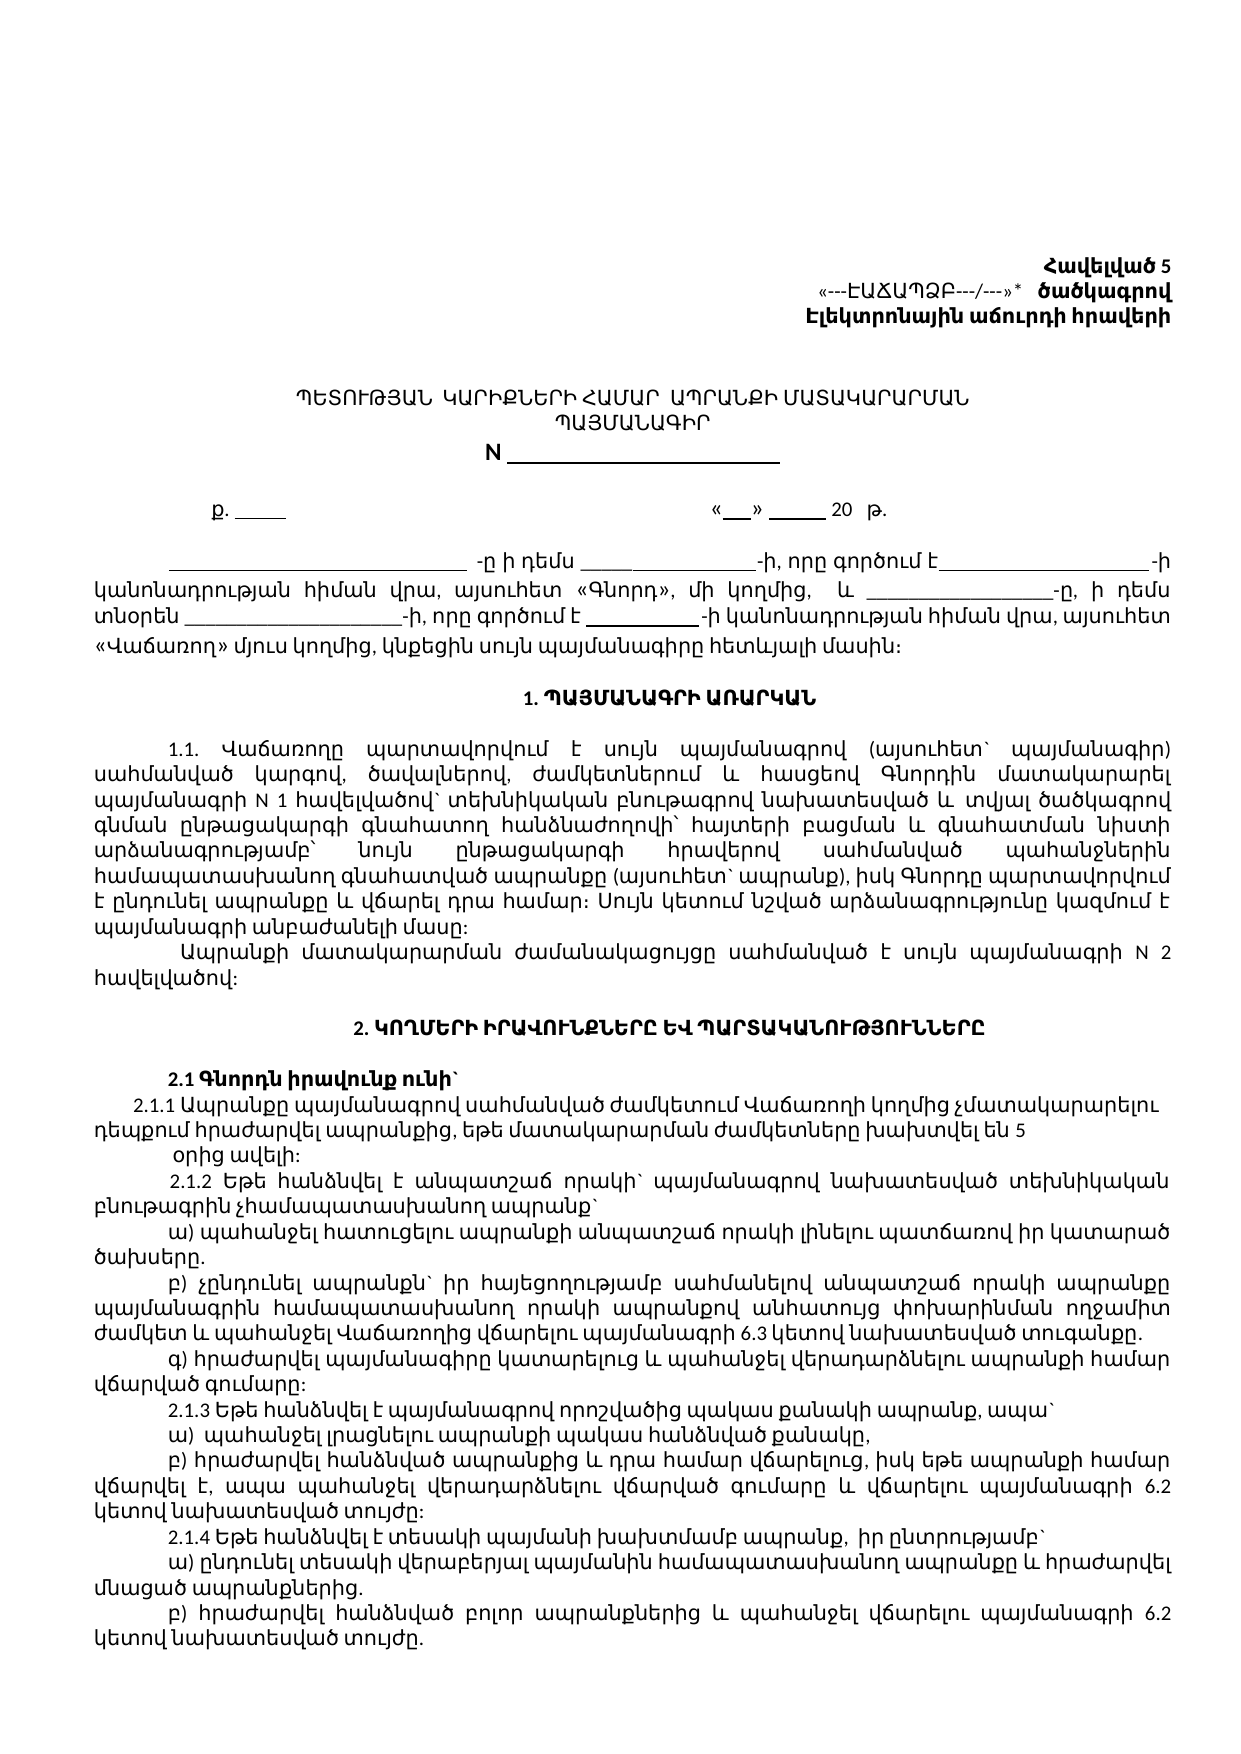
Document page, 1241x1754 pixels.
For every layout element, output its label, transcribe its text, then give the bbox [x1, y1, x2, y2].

text բ) չընդունել ապրանքն` իր հայեցողությամբ սահմանելով անպատշաճ որակի ապրանքը պայմանագրին համապատասխանող որակի ապրանքով անհատույց փոխարինման ողջամիտ ժամկետ և պահանջել Վաճառողից վճարելու պայմանագրի 6.3 կետով նախատեսված տուգանքը. [94, 1270, 1171, 1346]
text 2.1.1 Ապրանքը պայմանագրով սահմանված ժամկետում Վաճառողի կողմից չմատակարարելու դեպքում հրաժարվել ապրանքից, եթե մատակարարման ժամկետները խախտվել են 5 [94, 1092, 1171, 1143]
text ՊԱՅՄԱՆԱԳԻՐ [79, 411, 1171, 436]
text -ը ի դեմս _____ -ի, որը գործում է -ի կանոնադրության հիման վրա, այսուհետ «Գնորդ», մի կողմից, և __________________-ը, ի դեմս տնօրեն _____________________-ի, որը գործում է -ի կանոնադրության հիման վրա, այսուհետ «Վաճառող» մյուս կողմից, կնքեցին սույն պայմանագիրը հետևյալի մասին։ [94, 548, 1171, 660]
text N [79, 436, 1171, 466]
text ք. « » 20 թ. [94, 492, 1171, 522]
text բ) հրաժարվել հանձնված բոլոր ապրանքներից և պահանջել վճարելու պայմանագրի 6.2 կետով նախատեսված տույժը. [94, 1600, 1171, 1651]
text «---ԷԱՃԱՊՁԲ---/---»* ծածկագրով [94, 278, 1171, 304]
text Ապրանքի մատակարարման ժամանակացույցը սահմանված է սույն պայմանագրի N 2 հավելվածով: [94, 939, 1171, 990]
text 2.1.3 Եթե հանձնվել է պայմանագրով որոշվածից պակաս քանակի ապրանք, ապա` [94, 1397, 1171, 1422]
text ա) ընդունել տեսակի վերաբերյալ պայմանին համապատասխանող ապրանքը և հրաժարվել մնացած ապրանքներից. [94, 1549, 1171, 1600]
text 2. ԿՈՂՄԵՐԻ ԻՐԱՎՈՒՆՔՆԵՐԸ ԵՎ ՊԱՐՏԱԿԱՆՈՒԹՅՈՒՆՆԵՐԸ [94, 1016, 1171, 1041]
text բ) հրաժարվել հանձնված ապրանքից և դրա համար վճարելուց, իսկ եթե ապրանքի համար վճարվել է, ապա պահանջել վերադարձնելու վճարված գումարը և վճարելու պայմանագրի 6.2 կետով նախատեսված տույժը: [94, 1448, 1171, 1524]
text ա) պահանջել հատուցելու ապրանքի անպատշաճ որակի լինելու պատճառով իր կատարած ծախսերը. [94, 1219, 1171, 1270]
text 1. ՊԱՅՄԱՆԱԳՐԻ ԱՌԱՐԿԱՆ [94, 685, 1171, 711]
text 2.1.2 Եթե հանձնվել է անպատշաճ որակի` պայմանագրով նախատեսված տեխնիկական բնութագրին չհամապատասխանող ապրանք` [94, 1168, 1171, 1219]
text Հավելված 5 [94, 253, 1171, 278]
text 1.1. Վաճառողը պարտավորվում է սույն պայմանագրով (այսուհետ` պայմանագիր) սահմանված կարգով, ծավալներով, ժամկետներում և հասցեով Գնորդին մատակարարել պայմանագրի N 1 հավելվածով` տեխնիկական բնութագրով նախատեսված և տվյալ ծածկագրով գնման ընթացակարգի գնահատող հանձնաժողովի՝ հայտերի բացման և գնահատման նիստի արձանագրությամբ՝ նույն ընթացակարգի հրավերով սահմանված պահանջներին համապատասխանող գնահատված ապրանքը (այսուհետ` ապրանք), իսկ Գնորդը պարտավորվում է ընդունել ապրանքը և վճարել դրա համար։ Սույն կետում նշված արձանագրությունը կազմում է պայմանագրի անբաժանելի մասը: [94, 736, 1171, 939]
text 2.1 Գնորդն իրավունք ունի` [94, 1066, 1171, 1092]
text օրից ավելի: [94, 1143, 1171, 1168]
text Էլեկտրոնային աճուրդի հրավերի [94, 304, 1171, 329]
text 2.1.4 Եթե հանձնվել է տեսակի պայմանի խախտմամբ ապրանք, իր ընտրությամբ` [94, 1524, 1171, 1549]
text ա) պահանջել լրացնելու ապրանքի պակաս հանձնված քանակը, [94, 1422, 1171, 1448]
text ՊԵՏՈՒԹՅԱՆ ԿԱՐԻՔՆԵՐԻ ՀԱՄԱՐ ԱՊՐԱՆՔԻ ՄԱՏԱԿԱՐԱՐՄԱՆ [79, 385, 1171, 411]
text գ) հրաժարվել պայմանագիրը կատարելուց և պահանջել վերադարձնելու ապրանքի համար վճարված գումարը: [94, 1346, 1171, 1397]
